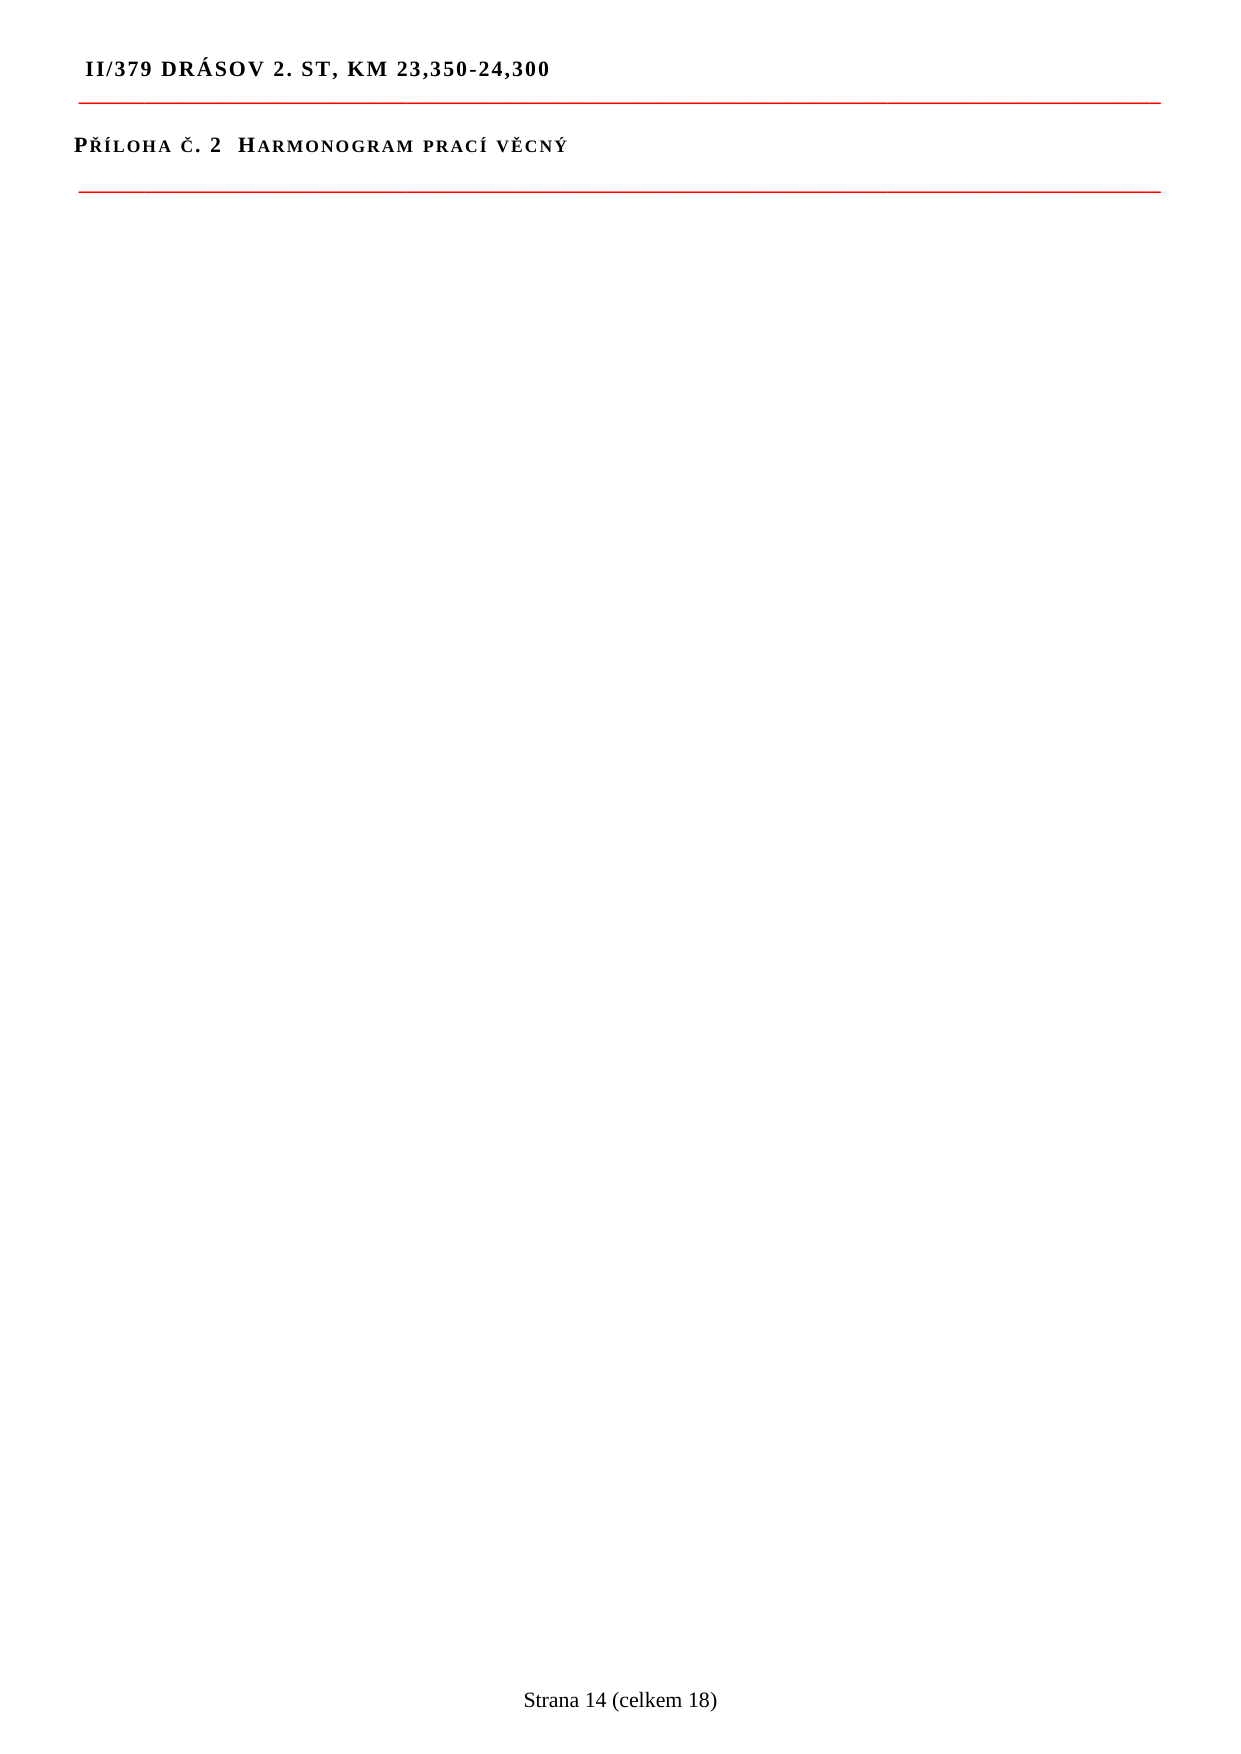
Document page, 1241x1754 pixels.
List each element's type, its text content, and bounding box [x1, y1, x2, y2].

text Příloha č. 2 Harmonogram prací věcný [74, 132, 1166, 157]
text ___________________________________________________________________________________________________ [74, 169, 1166, 195]
